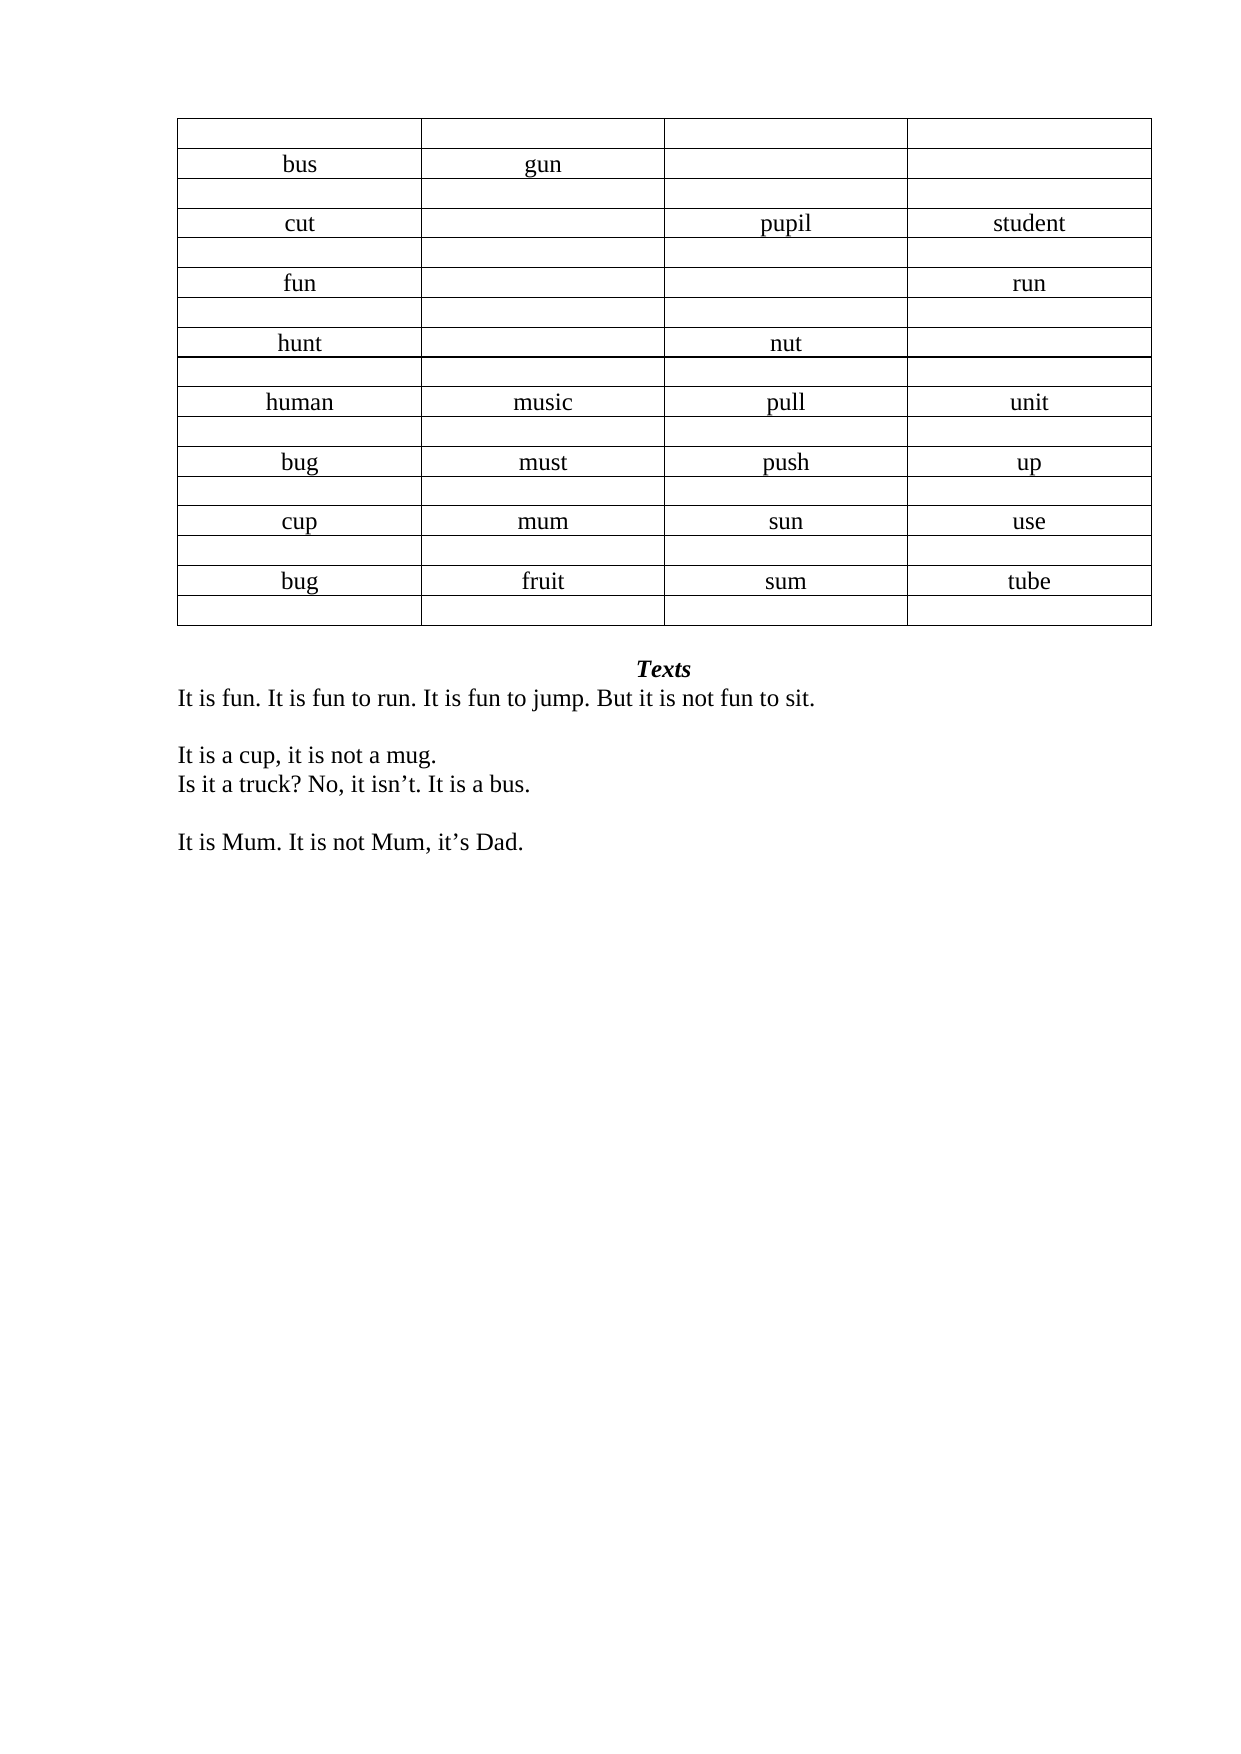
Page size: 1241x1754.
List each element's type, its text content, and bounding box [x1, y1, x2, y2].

table_cell music [422, 387, 664, 416]
table_cell [422, 238, 664, 267]
table_cell [422, 119, 664, 148]
table_cell student [908, 209, 1151, 237]
table_cell [908, 358, 1151, 386]
table_cell [422, 298, 664, 327]
table_cell bus [178, 149, 421, 178]
table_cell pupil [665, 209, 907, 237]
table_cell [422, 477, 664, 505]
table_cell [178, 536, 421, 565]
table_cell [908, 477, 1151, 505]
table_cell mum [422, 506, 664, 535]
table_cell [665, 536, 907, 565]
table_cell gun [422, 149, 664, 178]
table_cell [665, 358, 907, 386]
table_cell [665, 238, 907, 267]
table_cell bug [178, 447, 421, 476]
table_cell push [665, 447, 907, 476]
table_cell bug [178, 566, 421, 595]
table_cell [178, 119, 421, 148]
table_cell [908, 119, 1151, 148]
table_cell [908, 328, 1151, 356]
text It is Mum. It is not Mum, it’s Dad. [177, 827, 1152, 856]
table_cell [665, 119, 907, 148]
table_cell human [178, 387, 421, 416]
table_cell [908, 179, 1151, 207]
table_cell cup [178, 506, 421, 535]
table_cell [908, 149, 1151, 178]
table_cell [665, 477, 907, 505]
table_cell nut [665, 328, 907, 356]
table_cell [422, 596, 664, 624]
table_cell [908, 536, 1151, 565]
table_cell [908, 238, 1151, 267]
table_cell [422, 209, 664, 237]
table_cell [422, 358, 664, 386]
table_cell [422, 179, 664, 207]
table_cell cut [178, 209, 421, 237]
table_cell use [908, 506, 1151, 535]
table_cell [422, 417, 664, 446]
table_cell sum [665, 566, 907, 595]
text It is fun. It is fun to run. It is fun to jump. But it is not fun to sit. [177, 683, 1152, 712]
table_cell [422, 268, 664, 297]
table_cell must [422, 447, 664, 476]
table_cell [665, 417, 907, 446]
table_cell [178, 358, 421, 386]
table_cell [665, 149, 907, 178]
table_cell unit [908, 387, 1151, 416]
table_cell tube [908, 566, 1151, 595]
table_cell pull [665, 387, 907, 416]
text Texts [177, 654, 1152, 683]
table_cell [178, 179, 421, 207]
table_cell [178, 596, 421, 624]
table_cell [178, 298, 421, 327]
table_cell up [908, 447, 1151, 476]
table_cell [908, 417, 1151, 446]
text It is a cup, it is not a mug. [177, 741, 1152, 769]
table_cell [665, 298, 907, 327]
table_cell [178, 477, 421, 505]
text Is it a truck? No, it isn’t. It is a bus. [177, 769, 1152, 798]
table_cell [908, 596, 1151, 624]
table_cell [908, 298, 1151, 327]
table_cell [665, 268, 907, 297]
table_cell [422, 328, 664, 356]
table_cell fruit [422, 566, 664, 595]
table_cell fun [178, 268, 421, 297]
table_cell hunt [178, 328, 421, 356]
table_cell [665, 596, 907, 624]
table_cell [422, 536, 664, 565]
table_cell run [908, 268, 1151, 297]
table_cell [178, 238, 421, 267]
table_cell sun [665, 506, 907, 535]
table_cell [665, 179, 907, 207]
table_cell [178, 417, 421, 446]
